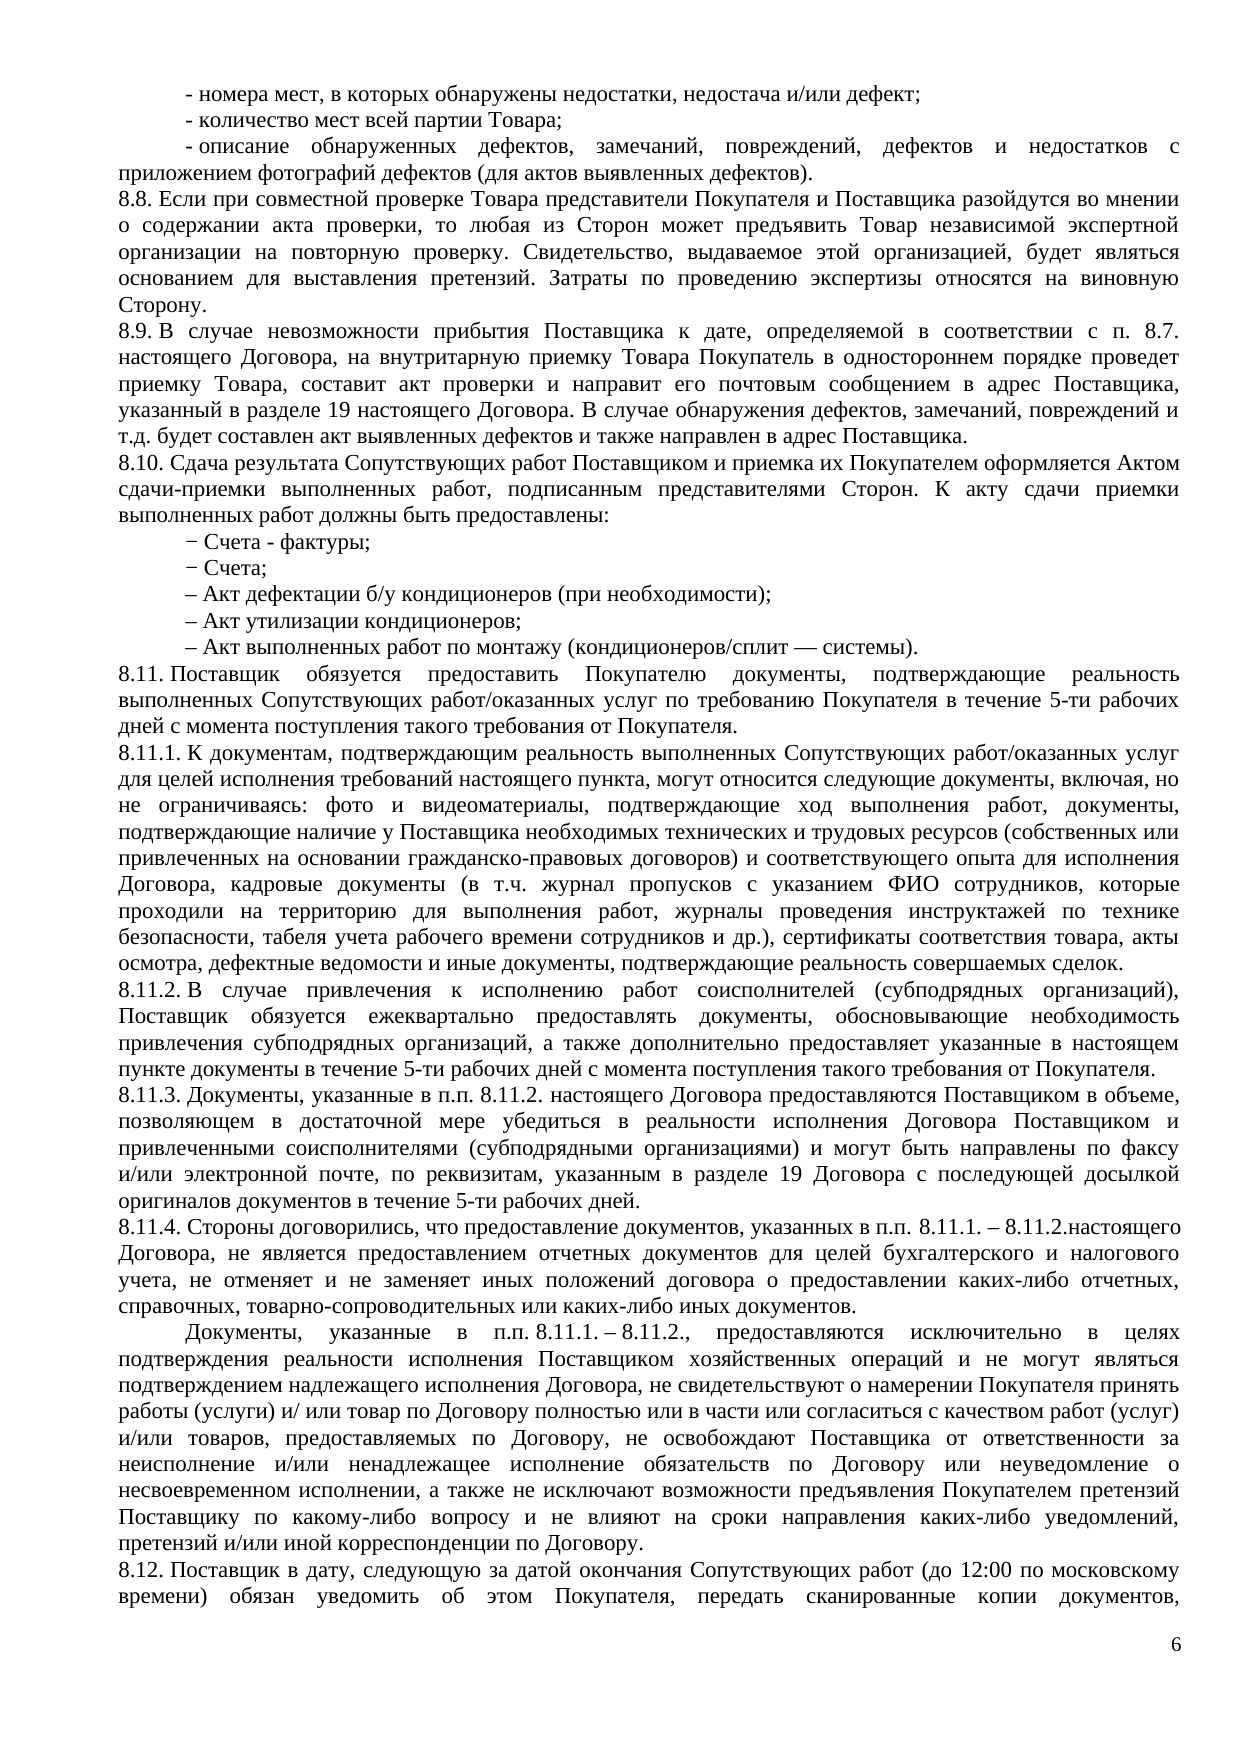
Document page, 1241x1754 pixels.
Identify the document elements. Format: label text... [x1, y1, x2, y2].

text 8.11. Поставщик обязуется предоставить Покупателю документы, подтверждающие реальность выполненных Сопутствующих работ/оказанных услуг по требованию Покупателя в течение 5-ти рабочих дней с момента поступления такого требования от Покупателя. [118, 659, 1181, 739]
text 8.11.4. Стороны договорились, что предоставление документов, указанных в п.п. 8.11.1. – 8.11.2.настоящего Договора, не является предоставлением отчетных документов для целей бухгалтерского и налогового учета, не отменяет и не заменяет иных положений договора о предоставлении каких-либо отчетных, справочных, товарно-сопроводительных или каких-либо иных документов. [118, 1213, 1181, 1318]
text − Счета; [118, 554, 1181, 581]
text – Акт выполненных работ по монтажу (кондиционеров/сплит — системы). [118, 633, 1181, 659]
text − Счета - фактуры; [118, 528, 1181, 554]
text 8.8. Если при совместной проверке Товара представители Покупателя и Поставщика разойдутся во мнении о содержании акта проверки, то любая из Сторон может предъявить Товар независимой экспертной организации на повторную проверку. Свидетельство, выдаваемое этой организацией, будет являться основанием для выставления претензий. Затраты по проведению экспертизы относятся на виновную Сторону. [118, 185, 1181, 317]
text - количество мест всей партии Товара; [118, 106, 1181, 132]
text - описание обнаруженных дефектов, замечаний, повреждений, дефектов и недостатков с приложением фотографий дефектов (для актов выявленных дефектов). [118, 132, 1181, 185]
text 8.10. Сдача результата Сопутствующих работ Поставщиком и приемка их Покупателем оформляется Актом сдачи-приемки выполненных работ, подписанным представителями Сторон. К акту сдачи приемки выполненных работ должны быть предоставлены: [118, 449, 1181, 528]
text Документы, указанные в п.п. 8.11.1. – 8.11.2., предоставляются исключительно в целях подтверждения реальности исполнения Поставщиком хозяйственных операций и не могут являться подтверждением надлежащего исполнения Договора, не свидетельствуют о намерении Покупателя принять работы (услуги) и/ или товар по Договору полностью или в части или согласиться с качеством работ (услуг) и/или товаров, предоставляемых по Договору, не освобождают Поставщика от ответственности за неисполнение и/или ненадлежащее исполнение обязательств по Договору или неуведомление о несвоевременном исполнении, а также не исключают возможности предъявления Покупателем претензий Поставщику по какому-либо вопросу и не влияют на сроки направления каких-либо уведомлений, претензий и/или иной корреспонденции по Договору. [118, 1318, 1181, 1556]
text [118, 1556, 1181, 1608]
text - номера мест, в которых обнаружены недостатки, недостача и/или дефект; [118, 80, 1181, 106]
text – Акт утилизации кондиционеров; [118, 607, 1181, 633]
text 8.11.2. В случае привлечения к исполнению работ соисполнителей (субподрядных организаций), Поставщик обязуется ежеквартально предоставлять документы, обосновывающие необходимость привлечения субподрядных организаций, а также дополнительно предоставляет указанные в настоящем пункте документы в течение 5-ти рабочих дней с момента поступления такого требования от Покупателя. [118, 976, 1181, 1081]
text 8.11.3. Документы, указанные в п.п. 8.11.2. настоящего Договора предоставляются Поставщиком в объеме, позволяющем в достаточной мере убедиться в реальности исполнения Договора Поставщиком и привлеченными соисполнителями (субподрядными организациями) и могут быть направлены по факсу и/или электронной почте, по реквизитам, указанным в разделе 19 Договора с последующей досылкой оригиналов документов в течение 5-ти рабочих дней. [118, 1081, 1181, 1213]
text – Акт дефектации б/у кондиционеров (при необходимости); [118, 581, 1181, 607]
text 8.11.1. К документам, подтверждающим реальность выполненных Сопутствующих работ/оказанных услуг для целей исполнения требований настоящего пункта, могут относится следующие документы, включая, но не ограничиваясь: фото и видеоматериалы, подтверждающие ход выполнения работ, документы, подтверждающие наличие у Поставщика необходимых технических и трудовых ресурсов (собственных или привлеченных на основании гражданско-правовых договоров) и соответствующего опыта для исполнения Договора, кадровые документы (в т.ч. журнал пропусков с указанием ФИО сотрудников, которые проходили на территорию для выполнения работ, журналы проведения инструктажей по технике безопасности, табеля учета рабочего времени сотрудников и др.), сертификаты соответствия товара, акты осмотра, дефектные ведомости и иные документы, подтверждающие реальность совершаемых сделок. [118, 739, 1181, 976]
text 8.9. В случае невозможности прибытия Поставщика к дате, определяемой в соответствии с п. 8.7. настоящего Договора, на внутритарную приемку Товара Покупатель в одностороннем порядке проведет приемку Товара, составит акт проверки и направит его почтовым сообщением в адрес Поставщика, указанный в разделе 19 настоящего Договора. В случае обнаружения дефектов, замечаний, повреждений и т.д. будет составлен акт выявленных дефектов и также направлен в адрес Поставщика. [118, 317, 1181, 449]
